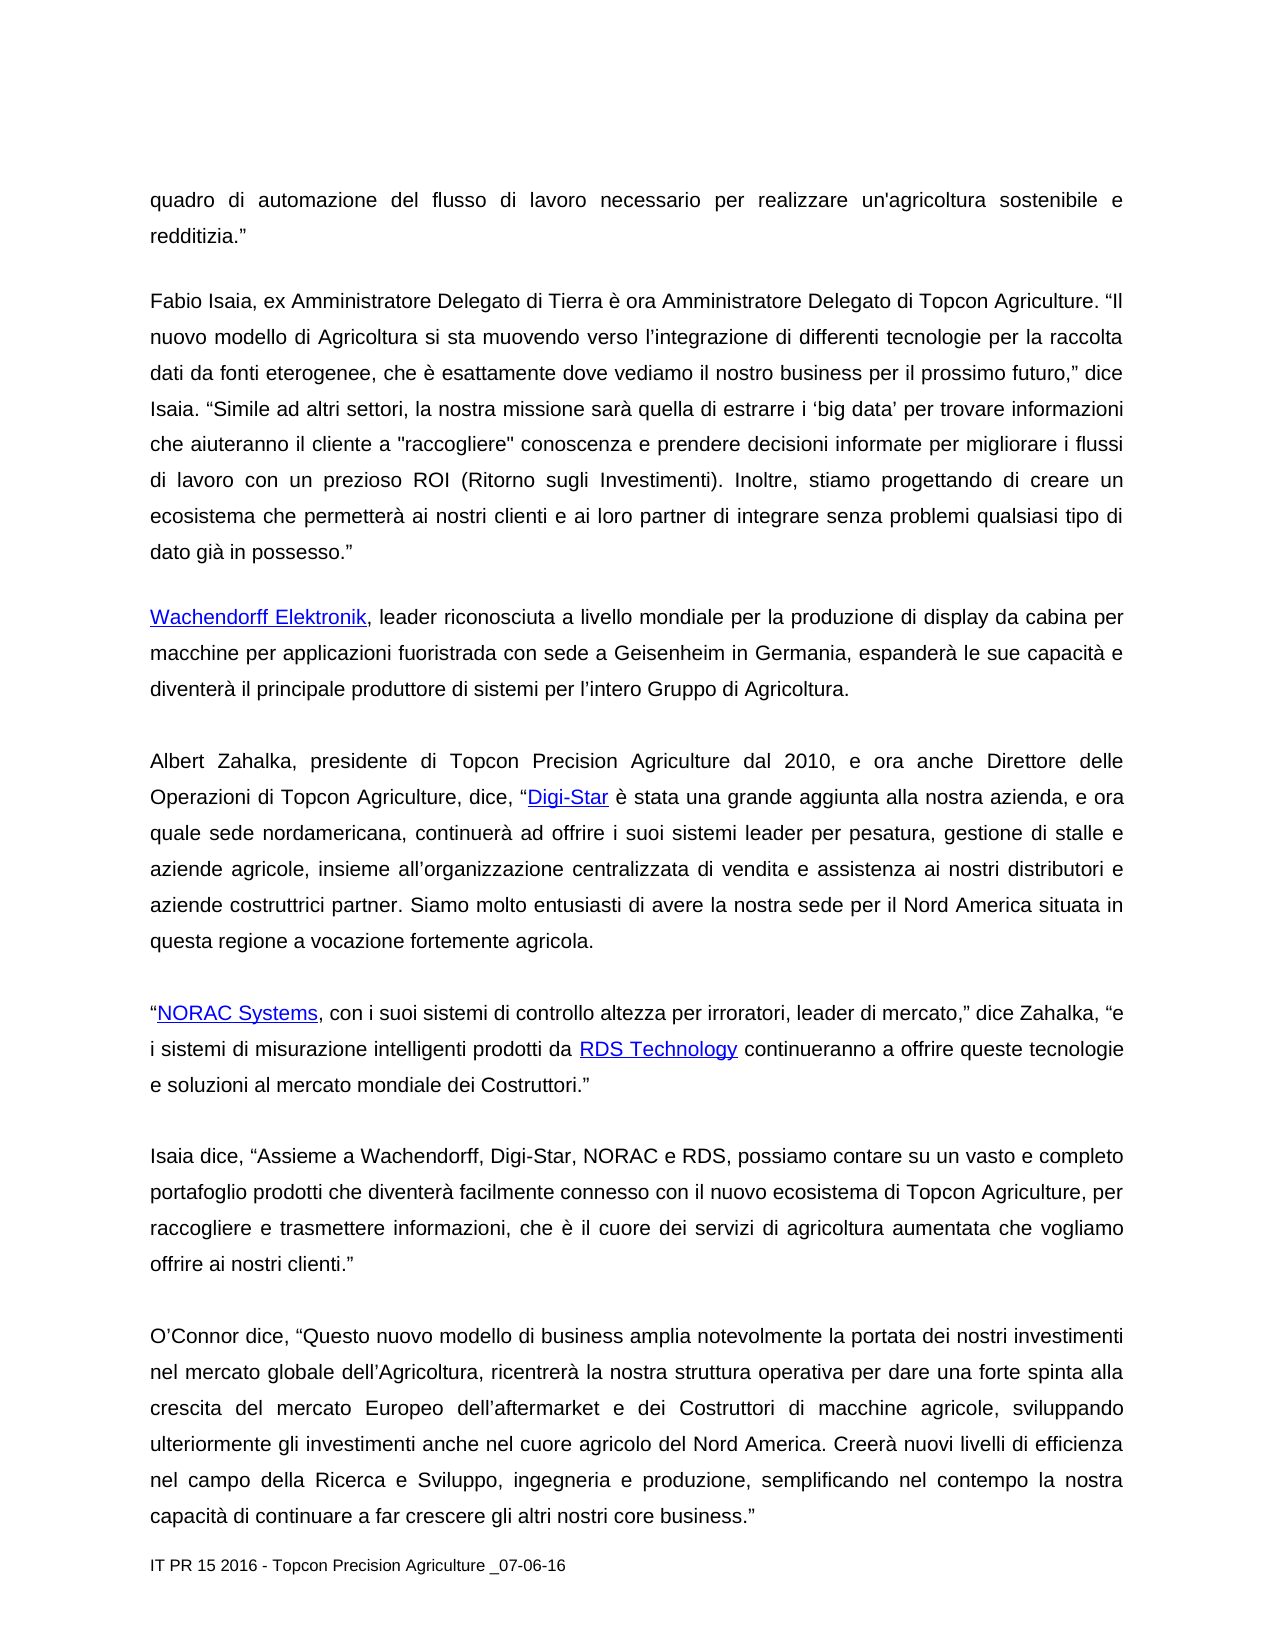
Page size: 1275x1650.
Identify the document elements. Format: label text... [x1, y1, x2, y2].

text O’Connor dice, “Questo nuovo modello di business amplia notevolmente la portata dei nostri investimenti nel mercato globale dell’Agricoltura, ricentrerà la nostra struttura operativa per dare una forte spinta alla crescita del mercato Europeo dell’aftermarket e dei Costruttori di macchine agricole, sviluppando ulteriormente gli investimenti anche nel cuore agricolo del Nord America. Creerà nuovi livelli di efficienza nel campo della Ricerca e Sviluppo, ingegneria e produzione, semplificando nel contempo la nostra capacità di continuare a far crescere gli altri nostri core business.” [150, 1324, 1125, 1528]
text Fabio Isaia, ex Amministratore Delegato di Tierra è ora Amministratore Delegato di Topcon Agriculture. “Il nuovo modello di Agricoltura si sta muovendo verso l’integrazione di differenti tecnologie per la raccolta dati da fonti eterogenee, che è esattamente dove vediamo il nostro business per il prossimo futuro,” dice Isaia. “Simile ad altri settori, la nostra missione sarà quella di estrarre i ‘big data’ per trovare informazioni che aiuteranno il cliente a "raccogliere" conoscenza e prendere decisioni informate per migliorare i flussi di lavoro con un prezioso ROI (Ritorno sugli Investimenti). Inoltre, stiamo progettando di creare un ecosistema che permetterà ai nostri clienti e ai loro partner di integrare senza problemi qualsiasi tipo di dato già in possesso.” [150, 288, 1125, 564]
text Isaia dice, “Assieme a Wachendorff, Digi-Star, NORAC e RDS, possiamo contare su un vasto e completo portafoglio prodotti che diventerà facilmente connesso con il nuovo ecosistema di Topcon Agriculture, per raccogliere e trasmettere informazioni, che è il cuore dei servizi di agricoltura aumentata che vogliamo offrire ai nostri clienti.” [150, 1144, 1125, 1276]
text Albert Zahalka, presidente di Topcon Precision Agriculture dal 2010, e ora anche Direttore delle Operazioni di Topcon Agriculture, dice, “Digi-Star è stata una grande aggiunta alla nostra azienda, e ora quale sede nordamericana, continuerà ad offrire i suoi sistemi leader per pesatura, gestione di stalle e aziende agricole, insieme all’organizzazione centralizzata di vendita e assistenza ai nostri distributori e aziende costruttrici partner. Siamo molto entusiasti di avere la nostra sede per il Nord America situata in questa regione a vocazione fortemente agricola. [150, 749, 1125, 953]
text Wachendorff Elektronik, leader riconosciuta a livello mondiale per la produzione di display da cabina per macchine per applicazioni fuoristrada con sede a Geisenheim in Germania, espanderà le sue capacità e diventerà il principale produttore di sistemi per l’intero Gruppo di Agricoltura. [150, 605, 1125, 701]
text “NORAC Systems, con i suoi sistemi di controllo altezza per irroratori, leader di mercato,” dice Zahalka, “e i sistemi di misurazione intelligenti prodotti da RDS Technology continueranno a offrire queste tecnologie e soluzioni al mercato mondiale dei Costruttori.” [150, 1001, 1125, 1096]
